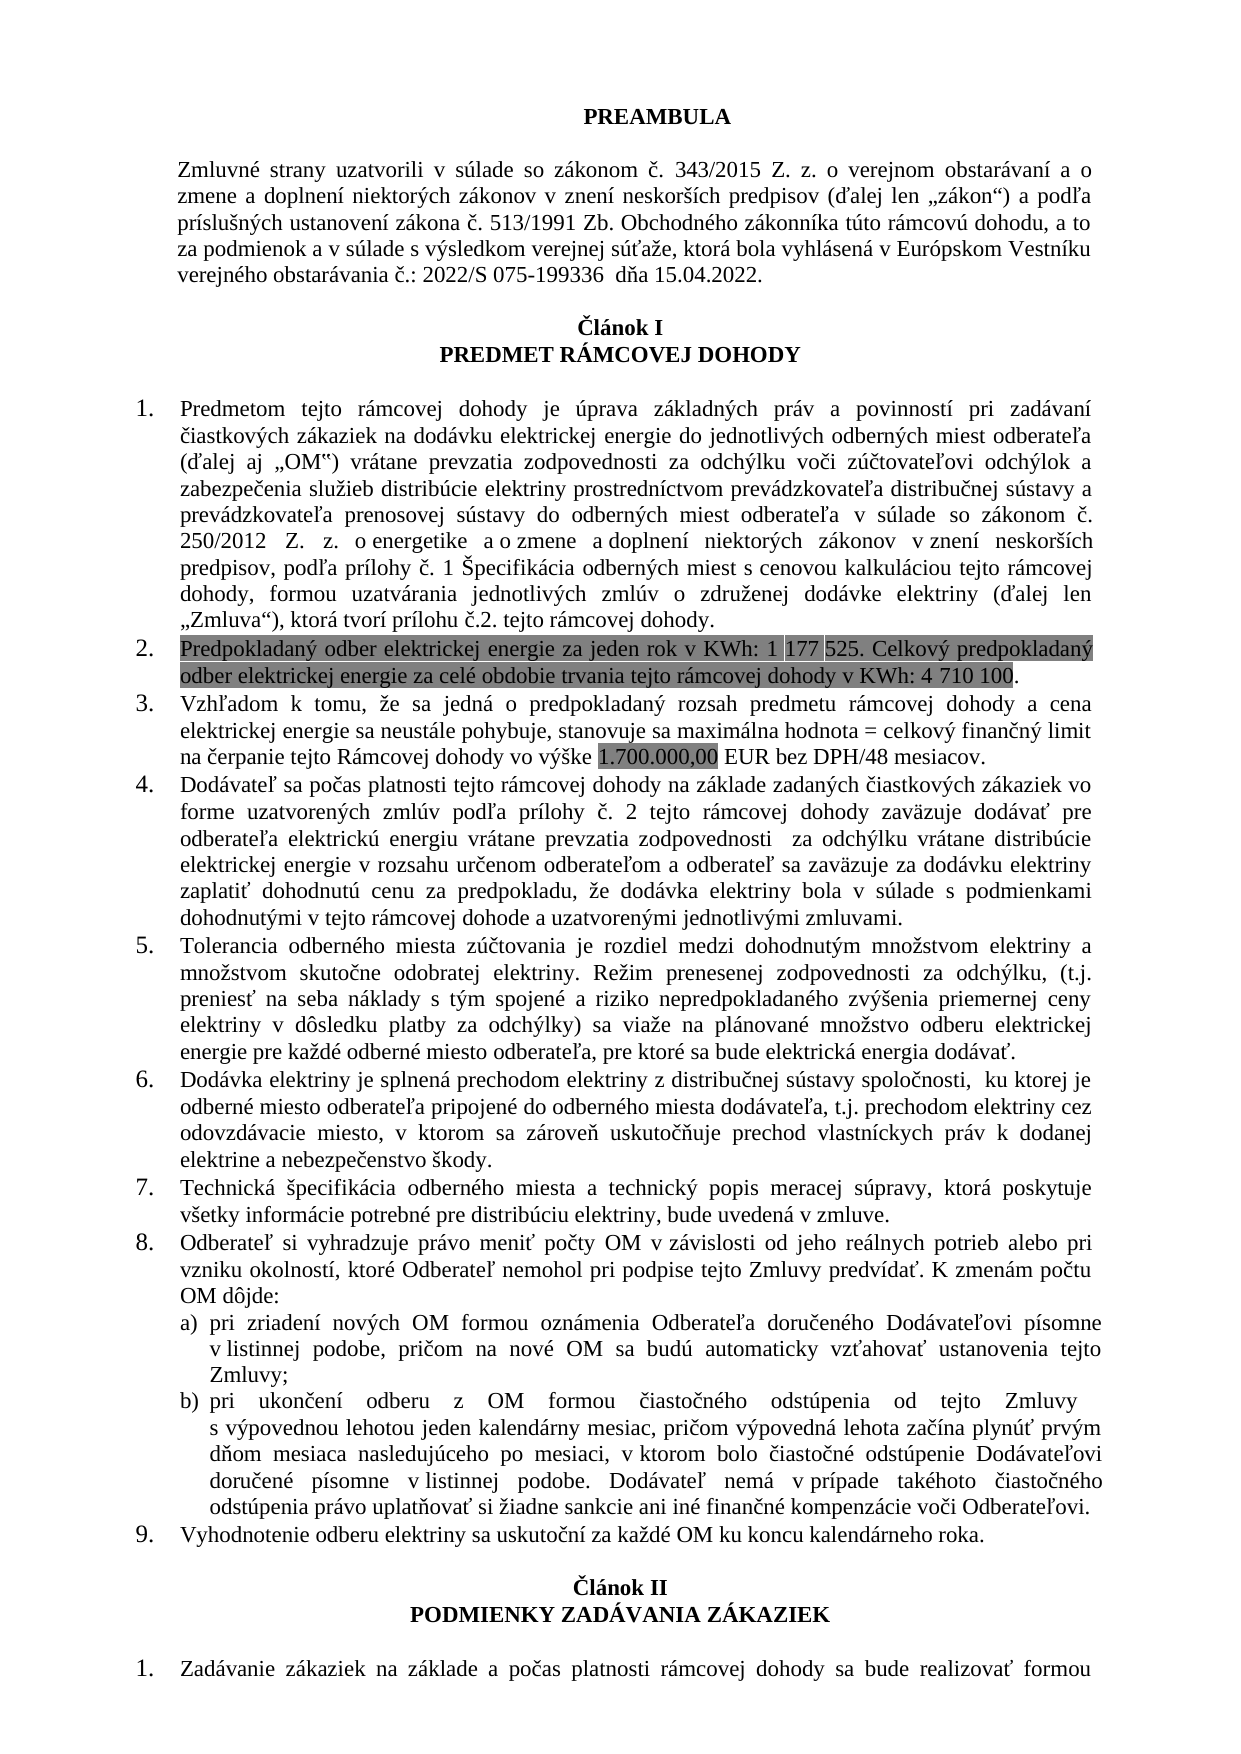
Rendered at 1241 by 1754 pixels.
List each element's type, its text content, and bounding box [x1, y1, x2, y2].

list Tolerancia odberného miesta zúčtovania je rozdiel medzi dohodnutým množstvom elektriny a množstvom skutočne odobratej elektriny. Režim prenesenej zodpovednosti za odchýlku, (t.j. preniesť na seba náklady s tým spojené a riziko nepredpokladaného zvýšenia priemernej ceny elektriny v dôsledku platby za odchýlky) sa viaže na plánované množstvo odberu elektrickej energie pre každé odberné miesto odberateľa, pre ktoré sa bude elektrická energia dodávať. [135, 930, 1093, 1064]
list Vzhľadom k tomu, že sa jedná o predpokladaný rozsah predmetu rámcovej dohody a cena elektrickej energie sa neustále pohybuje, stanovuje sa maximálna hodnota = celkový finančný limit na čerpanie tejto Rámcovej dohody vo výške 1.700.000,00 EUR bez DPH/48 mesiacov. [135, 688, 1093, 769]
list Vyhodnotenie odberu elektriny sa uskutoční za každé OM ku koncu kalendárneho roka. [135, 1519, 1093, 1548]
list Odberateľ si vyhradzuje právo meniť počty OM v závislosti od jeho reálnych potrieb alebo pri vzniku okolností, ktoré Odberateľ nemohol pri podpise tejto Zmluvy predvídať. K zmenám počtu OM dôjde: [135, 1227, 1093, 1308]
list Dodávka elektriny je splnená prechodom elektriny z distribučnej sústavy spoločnosti, ku ktorej je odberné miesto odberateľa pripojené do odberného miesta dodávateľa, t.j. prechodom elektriny cez odovzdávacie miesto, v ktorom sa zároveň uskutočňuje prechod vlastníckych práv k dodanej elektrine a nebezpečenstvo škody. [135, 1064, 1093, 1172]
list pri ukončení odberu z OM formou čiastočného odstúpenia od tejto Zmluvy s výpovednou lehotou jeden kalendárny mesiac, pričom výpovedná lehota začína plynúť prvým dňom mesiaca nasledujúceho po mesiaci, v ktorom bolo čiastočné odstúpenie Dodávateľovi doručené písomne v listinnej podobe. Dodávateľ nemá v prípade takéhoto čiastočného odstúpenia právo uplatňovať si žiadne sankcie ani iné finančné kompenzácie voči Odberateľovi. [180, 1388, 1103, 1519]
text PODMIENKY ZADÁVANIA ZÁKAZIEK [154, 1601, 1086, 1627]
list Predmetom tejto rámcovej dohody je úprava základných práv a povinností pri zadávaní čiastkových zákaziek na dodávku elektrickej energie do jednotlivých odberných miest odberateľa (ďalej aj „OM‟) vrátane prevzatia zodpovednosti za odchýlku voči zúčtovateľovi odchýlok a zabezpečenia služieb distribúcie elektriny prostredníctvom prevádzkovateľa distribučnej sústavy a prevádzkovateľa prenosovej sústavy do odberných miest odberateľa v súlade so zákonom č. 250/2012 Z. z. o energetike a o zmene a doplnení niektorých zákonov v znení neskorších predpisov, podľa prílohy č. 1 Špecifikácia odberných miest s cenovou kalkuláciou tejto rámcovej dohody, formou uzatvárania jednotlivých zmlúv o združenej dodávke elektriny (ďalej len „Zmluva“), ktorá tvorí prílohu č.2. tejto rámcovej dohody. [135, 393, 1093, 633]
list Dodávateľ sa počas platnosti tejto rámcovej dohody na základe zadaných čiastkových zákaziek vo forme uzatvorených zmlúv podľa prílohy č. 2 tejto rámcovej dohody zaväzuje dodávať pre odberateľa elektrickú energiu vrátane prevzatia zodpovednosti za odchýlku vrátane distribúcie elektrickej energie v rozsahu určenom odberateľom a odberateľ sa zaväzuje za dodávku elektriny zaplatiť dohodnutú cenu za predpokladu, že dodávka elektriny bola v súlade s podmienkami dohodnutými v tejto rámcovej dohode a uzatvorenými jednotlivými zmluvami. [135, 769, 1093, 930]
list Predpokladaný odber elektrickej energie za jeden rok v KWh: 1 177 525. Celkový predpokladaný odber elektrickej energie za celé obdobie trvania tejto rámcovej dohody v KWh: 4 710 100. [135, 633, 1093, 688]
subtitle Článok I [154, 314, 1086, 341]
text PREAMBULA [146, 103, 1093, 130]
text Zmluvné strany uzatvorili v súlade so zákonom č. 343/2015 Z. z. o verejnom obstarávaní a o zmene a doplnení niektorých zákonov v znení neskorších predpisov (ďalej len „zákon“) a podľa príslušných ustanovení zákona č. 513/1991 Zb. Obchodného zákonníka túto rámcovú dohodu, a to za podmienok a v súlade s výsledkom verejnej súťaže, ktorá bola vyhlásená v Európskom Vestníku verejného obstarávania č.: 2022/S 075-199336 dňa 15.04.2022. [177, 156, 1092, 288]
subtitle Článok II [155, 1574, 1086, 1601]
list Technická špecifikácia odberného miesta a technický popis meracej súpravy, ktorá poskytuje všetky informácie potrebné pre distribúciu elektriny, bude uvedená v zmluve. [135, 1172, 1093, 1227]
list pri zriadení nových OM formou oznámenia Odberateľa doručeného Dodávateľovi písomne v listinnej podobe, pričom na nové OM sa budú automaticky vzťahovať ustanovenia tejto Zmluvy; [180, 1308, 1103, 1388]
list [135, 1653, 1093, 1682]
text PREDMET RÁMCOVEJ DOHODY [154, 341, 1086, 367]
